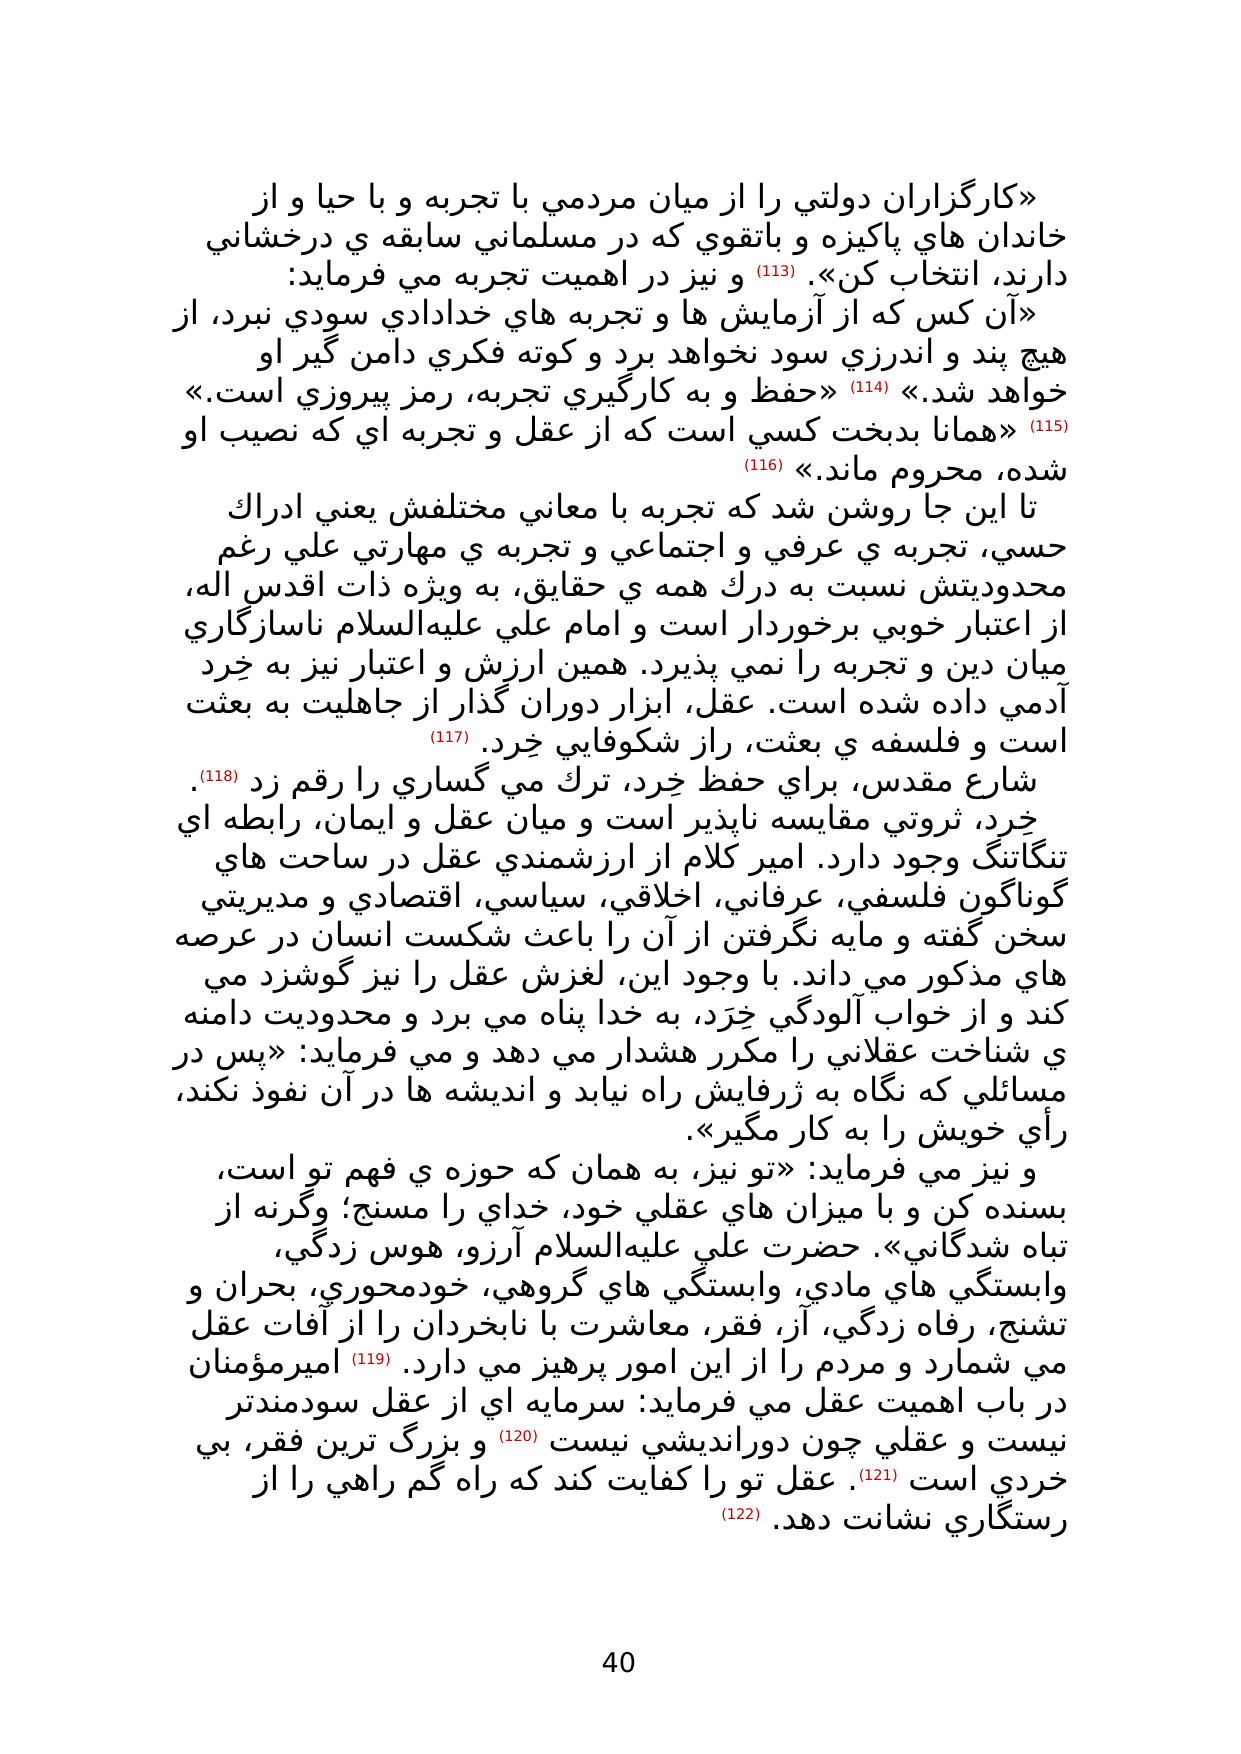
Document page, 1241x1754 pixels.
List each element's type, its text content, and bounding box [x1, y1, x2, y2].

text شارع مقدس، براي حفظ خِرد، ترك مي گساري را رقم زد (118). [169, 760, 1069, 799]
text خِرد، ثروتي مقايسه ناپذير است و ميان عقل و ايمان، رابطه اي تنگاتنگ وجود دارد. امير كلام از ارزشمندي عقل در ساحت هاي گوناگون فلسفي، عرفاني، اخلاقي، سياسي، اقتصادي و مديريتي سخن گفته و مايه نگرفتن از آن را باعث شكست انسان در عرصه هاي مذكور مي داند. با وجود اين، لغزش عقل را نيز گوشزد مي كند و از خواب آلودگي خِرَد، به خدا پناه مي برد و محدوديت دامنه ي شناخت عقلاني را مكرر هشدار مي دهد و مي فرمايد: «پس در مسائلي كه نگاه به ژرفايش راه نيابد و انديشه ها در آن نفوذ نكند، رأي خويش را به كار مگير». [169, 799, 1069, 1148]
text «آن كس كه از آزمايش ها و تجربه هاي خدادادي سودي نبرد، از هيچ پند و اندرزي سود نخواهد برد و كوته فكري دامن گير او خواهد شد.» (114) «حفظ و به كارگيري تجربه، رمز پيروزي است.» (115) «همانا بدبخت كسي است كه از عقل و تجربه اي كه نصيب او شده، محروم ماند.» (116) [169, 294, 1069, 488]
text «كارگزاران دولتي را از ميان مردمي با تجربه و با حيا و از خاندان هاي پاكيزه و باتقوي كه در مسلماني سابقه ي درخشاني دارند، انتخاب كن». (113) و نيز در اهميت تجربه مي فرمايد: [169, 177, 1069, 294]
text تا اين جا روشن شد كه تجربه با معاني مختلفش يعني ادراك حسي، تجربه ي عرفي و اجتماعي و تجربه ي مهارتي علي رغم محدوديتش نسبت به درك همه ي حقايق، به ويژه ذات اقدس اله، از اعتبار خوبي برخوردار است و امام علي عليه‌السلام ناسازگاري ميان دين و تجربه را نمي پذيرد. همين ارزش و اعتبار نيز به خِرد آدمي داده شده است. عقل، ابزار دوران گذار از جاهليت به بعثت است و فلسفه ي بعثت، راز شكوفايي خِرد. (117) [169, 488, 1069, 760]
text و نيز مي فرمايد: «تو نيز، به همان كه حوزه ي فهم تو است، بسنده كن و با ميزان هاي عقلي خود، خداي را مسنج؛ وگرنه از تباه شدگاني». حضرت علي عليه‌السلام آرزو، هوس زدگي، وابستگي هاي مادي، وابستگي هاي گروهي، خودمحوري، بحران و تشنج، رفاه زدگي، آز، فقر، معاشرت با نابخردان را از آفات عقل مي شمارد و مردم را از اين امور پرهيز مي دارد. (119) اميرمؤمنان در باب اهميت عقل مي فرمايد: سرمايه اي از عقل سودمندتر نيست و عقلي چون دورانديشي نيست (120) و بزرگ ترين فقر، بي خردي است (121). عقل تو را كفايت كند كه راه گم راهي را از رستگاري نشانت دهد. (122) [169, 1148, 1069, 1537]
